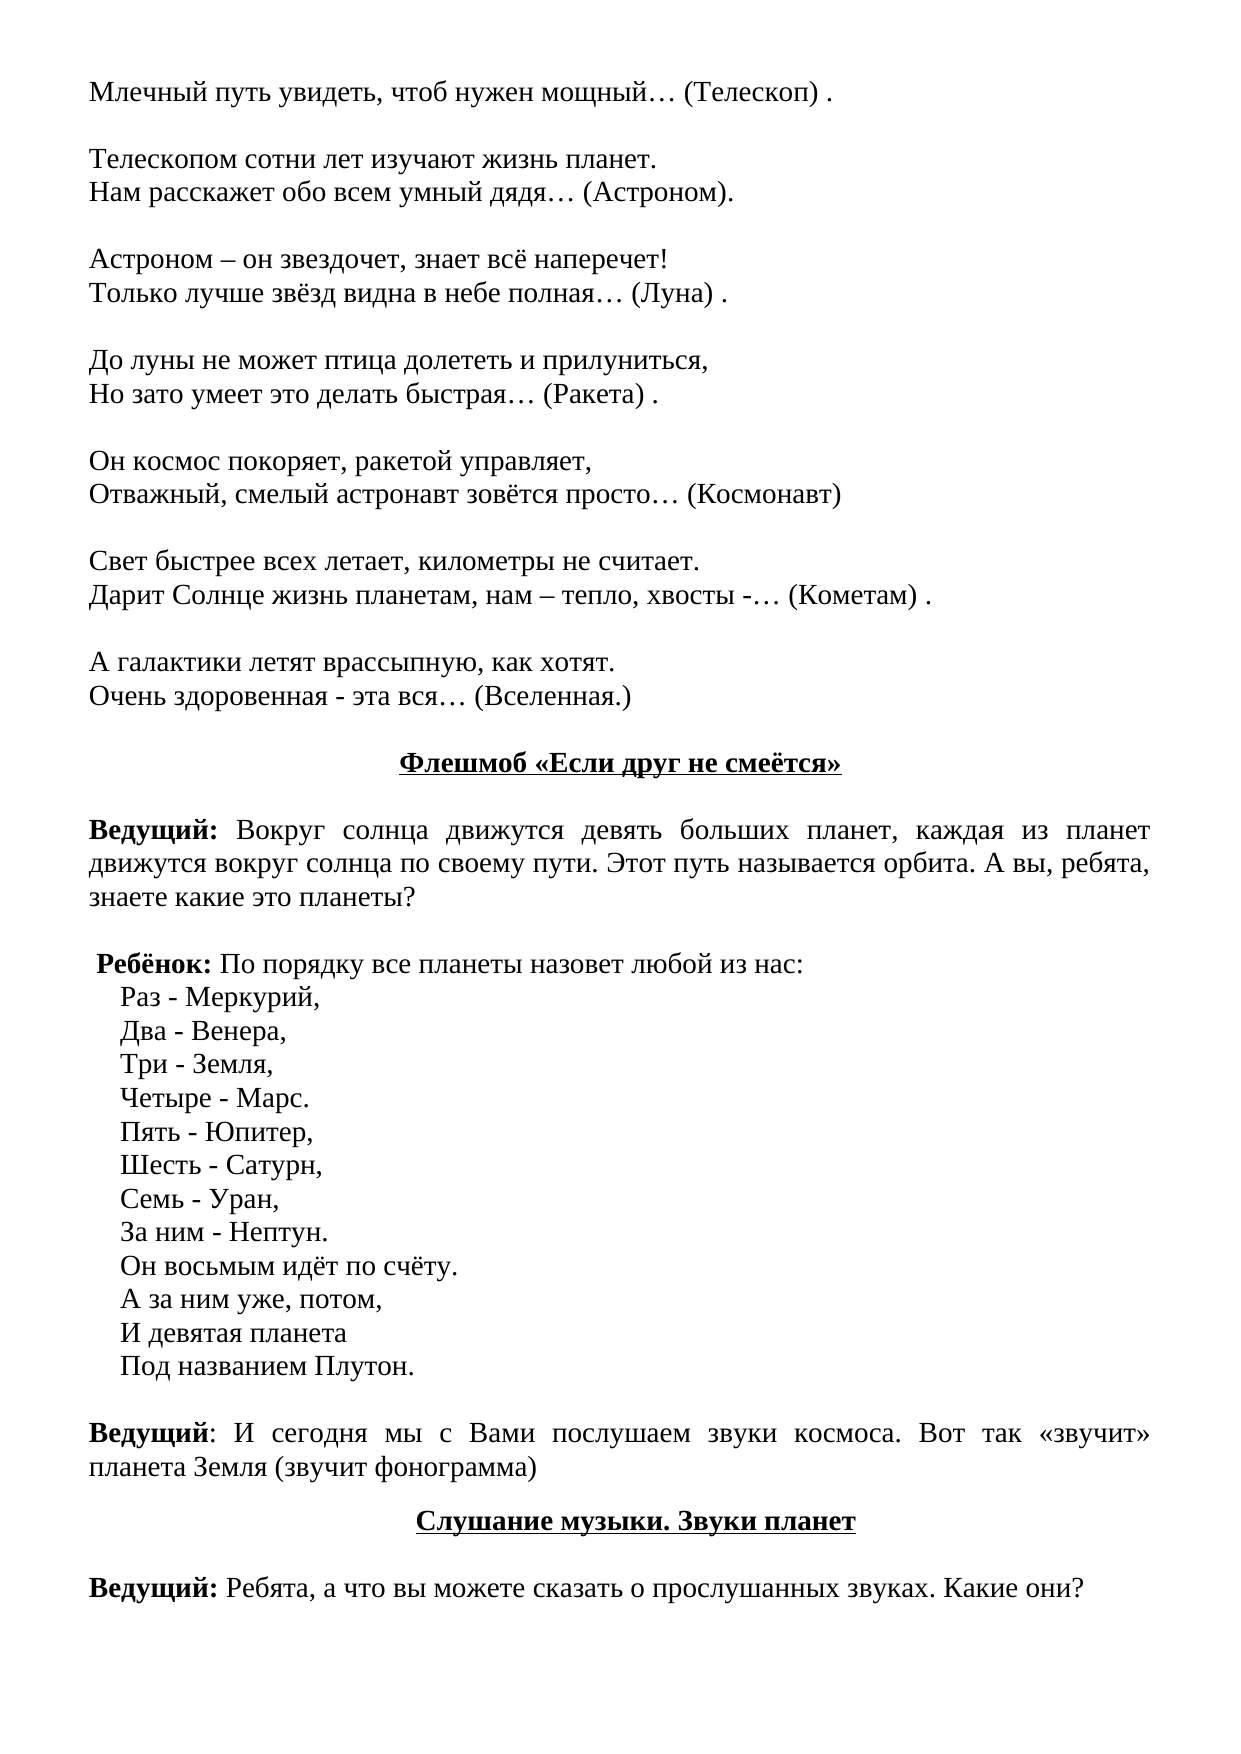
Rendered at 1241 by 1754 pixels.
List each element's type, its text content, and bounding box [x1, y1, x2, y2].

text Он космос покоряет, ракетой управляет, [89, 443, 1152, 476]
text Четыре - Марс. [89, 1080, 1152, 1114]
text Отважный, смелый астронавт зовётся просто… (Космонавт) [89, 476, 1152, 510]
text Пять - Юпитер, [89, 1114, 1152, 1147]
text Свет быстрее всех летает, километры не считает. [89, 543, 1152, 577]
text Нам расскажет обо всем умный дядя… (Астроном). [89, 174, 1152, 208]
text Ведущий: Ребята, а что вы можете сказать о прослушанных звуках. Какие они? [89, 1571, 1152, 1604]
text А за ним уже, потом, [89, 1281, 1152, 1315]
text За ним - Нептун. [89, 1214, 1152, 1248]
text Ребёнок: По порядку все планеты назовет любой из нас: [89, 946, 1152, 979]
text Флешмоб «Если друг не смеётся» [89, 745, 1152, 778]
text Шесть - Сатурн, [89, 1147, 1152, 1181]
text Только лучше звёзд видна в небе полная… (Луна) . [89, 275, 1152, 309]
text Слушание музыки. Звуки планет [89, 1503, 1152, 1537]
text Семь - Уран, [89, 1181, 1152, 1214]
text Два - Венера, [89, 1013, 1152, 1047]
text Дарит Солнце жизнь планетам, нам – тепло, хвосты -… (Кометам) . [89, 577, 1152, 611]
text Три - Земля, [89, 1047, 1152, 1080]
text Раз - Меркурий, [89, 979, 1152, 1013]
text Он восьмым идёт по счёту. [89, 1248, 1152, 1281]
text Ведущий: Вокруг солнца движутся девять больших планет, каждая из планет движутся вокруг солнца по своему пути. Этот путь называется орбита. А вы, ребята, знаете какие это планеты? [89, 812, 1152, 912]
text Млечный путь увидеть, чтоб нужен мощный… (Телескоп) . [89, 74, 1152, 107]
text И девятая планета [89, 1315, 1152, 1348]
text Телескопом сотни лет изучают жизнь планет. [89, 141, 1152, 174]
text Астроном – он звездочет, знает всё наперечет! [89, 242, 1152, 275]
text Но зато умеет это делать быстрая… (Ракета) . [89, 376, 1152, 409]
text До луны не может птица долететь и прилуниться, [89, 342, 1152, 376]
text Под названием Плутон. [89, 1348, 1152, 1382]
text Ведущий: И сегодня мы с Вами послушаем звуки космоса. Вот так «звучит» планета Земля (звучит фонограмма) [89, 1416, 1152, 1483]
text А галактики летят врассыпную, как хотят. [89, 644, 1152, 678]
text Очень здоровенная - эта вся… (Вселенная.) [89, 678, 1152, 711]
